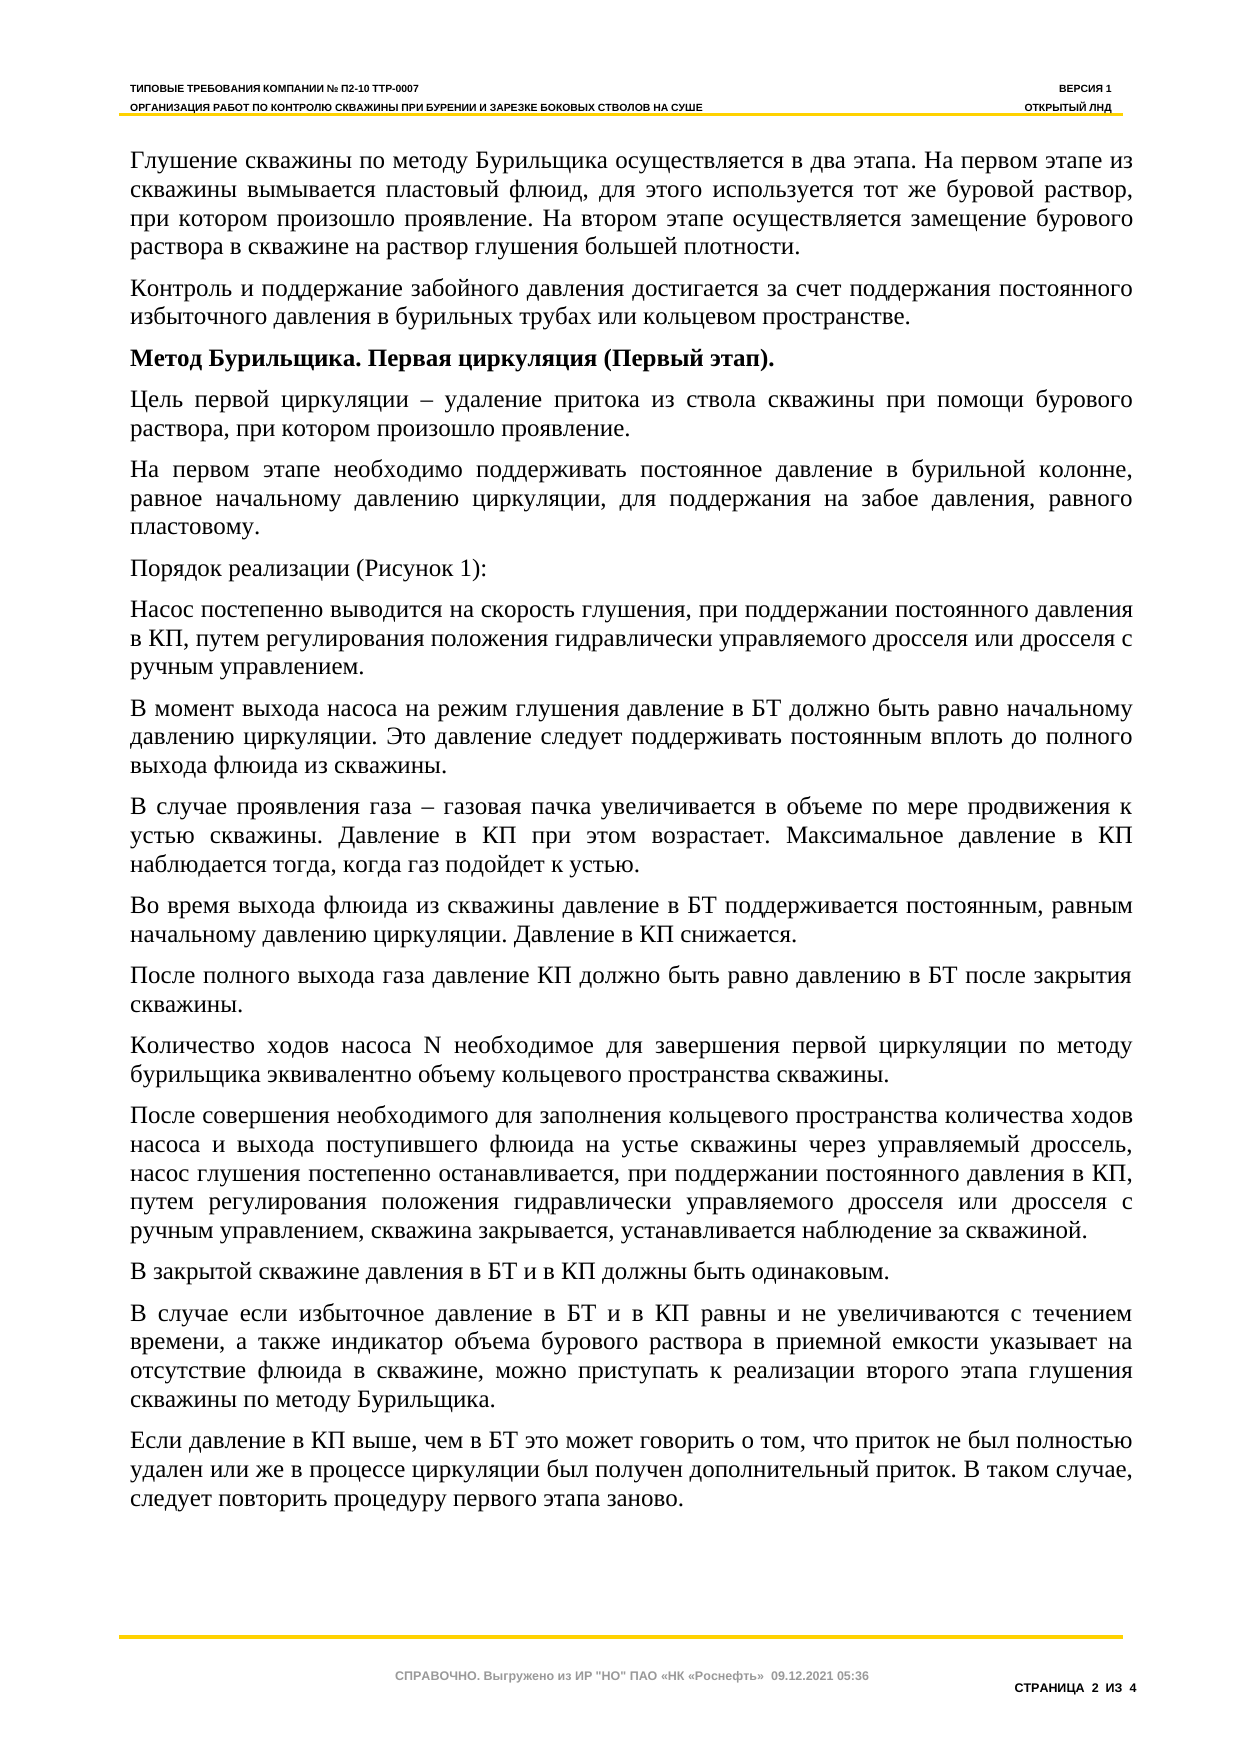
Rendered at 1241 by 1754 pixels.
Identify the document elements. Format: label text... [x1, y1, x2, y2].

text Количество ходов насоса N необходимое для завершения первой циркуляции по методу бурильщика эквивалентно объему кольцевого пространства скважины. [130, 1030, 1134, 1088]
text Метод Бурильщика. Первая циркуляция (Первый этап). [130, 343, 1134, 371]
text Цель первой циркуляции – удаление притока из ствола скважины при помощи бурового раствора, при котором произошло проявление. [130, 384, 1134, 441]
text Глушение скважины по методу Бурильщика осуществляется в два этапа. На первом этапе из скважины вымывается пластовый флюид, для этого используется тот же буровой раствор, при котором произошло проявление. На втором этапе осуществляется замещение бурового раствора в скважине на раствор глушения большей плотности. [130, 145, 1134, 260]
text Порядок реализации (Рисунок 1): [130, 553, 1134, 581]
text В закрытой скважине давления в БТ и в КП должны быть одинаковым. [130, 1256, 1134, 1285]
text Насос постепенно выводится на скорость глушения, при поддержании постоянного давления в КП, путем регулирования положения гидравлически управляемого дросселя или дросселя с ручным управлением. [130, 594, 1134, 680]
text После совершения необходимого для заполнения кольцевого пространства количества ходов насоса и выхода поступившего флюида на устье скважины через управляемый дроссель, насос глушения постепенно останавливается, при поддержании постоянного давления в КП, путем регулирования положения гидравлически управляемого дросселя или дросселя с ручным управлением, скважина закрывается, устанавливается наблюдение за скважиной. [130, 1100, 1134, 1244]
text Контроль и поддержание забойного давления достигается за счет поддержания постоянного избыточного давления в бурильных трубах или кольцевом пространстве. [130, 273, 1134, 330]
text После полного выхода газа давление КП должно быть равно давлению в БТ после закрытия скважины. [130, 960, 1134, 1018]
text Если давление в КП выше, чем в БТ это может говорить о том, что приток не был полностью удален или же в процессе циркуляции был получен дополнительный приток. В таком случае, следует повторить процедуру первого этапа заново. [130, 1425, 1134, 1511]
text В случае проявления газа – газовая пачка увеличивается в объеме по мере продвижения к устью скважины. Давление в КП при этом возрастает. Максимальное давление в КП наблюдается тогда, когда газ подойдет к устью. [130, 791, 1134, 878]
text В случае если избыточное давление в БТ и в КП равны и не увеличиваются с течением времени, а также индикатор объема бурового раствора в приемной емкости указывает на отсутствие флюида в скважине, можно приступать к реализации второго этапа глушения скважины по методу Бурильщика. [130, 1298, 1134, 1413]
text Во время выхода флюида из скважины давление в БТ поддерживается постоянным, равным начальному давлению циркуляции. Давление в КП снижается. [130, 890, 1134, 948]
text В момент выхода насоса на режим глушения давление в БТ должно быть равно начальному давлению циркуляции. Это давление следует поддерживать постоянным вплоть до полного выхода флюида из скважины. [130, 693, 1134, 779]
text На первом этапе необходимо поддерживать постоянное давление в бурильной колонне, равное начальному давлению циркуляции, для поддержания на забое давления, равного пластовому. [130, 454, 1134, 540]
